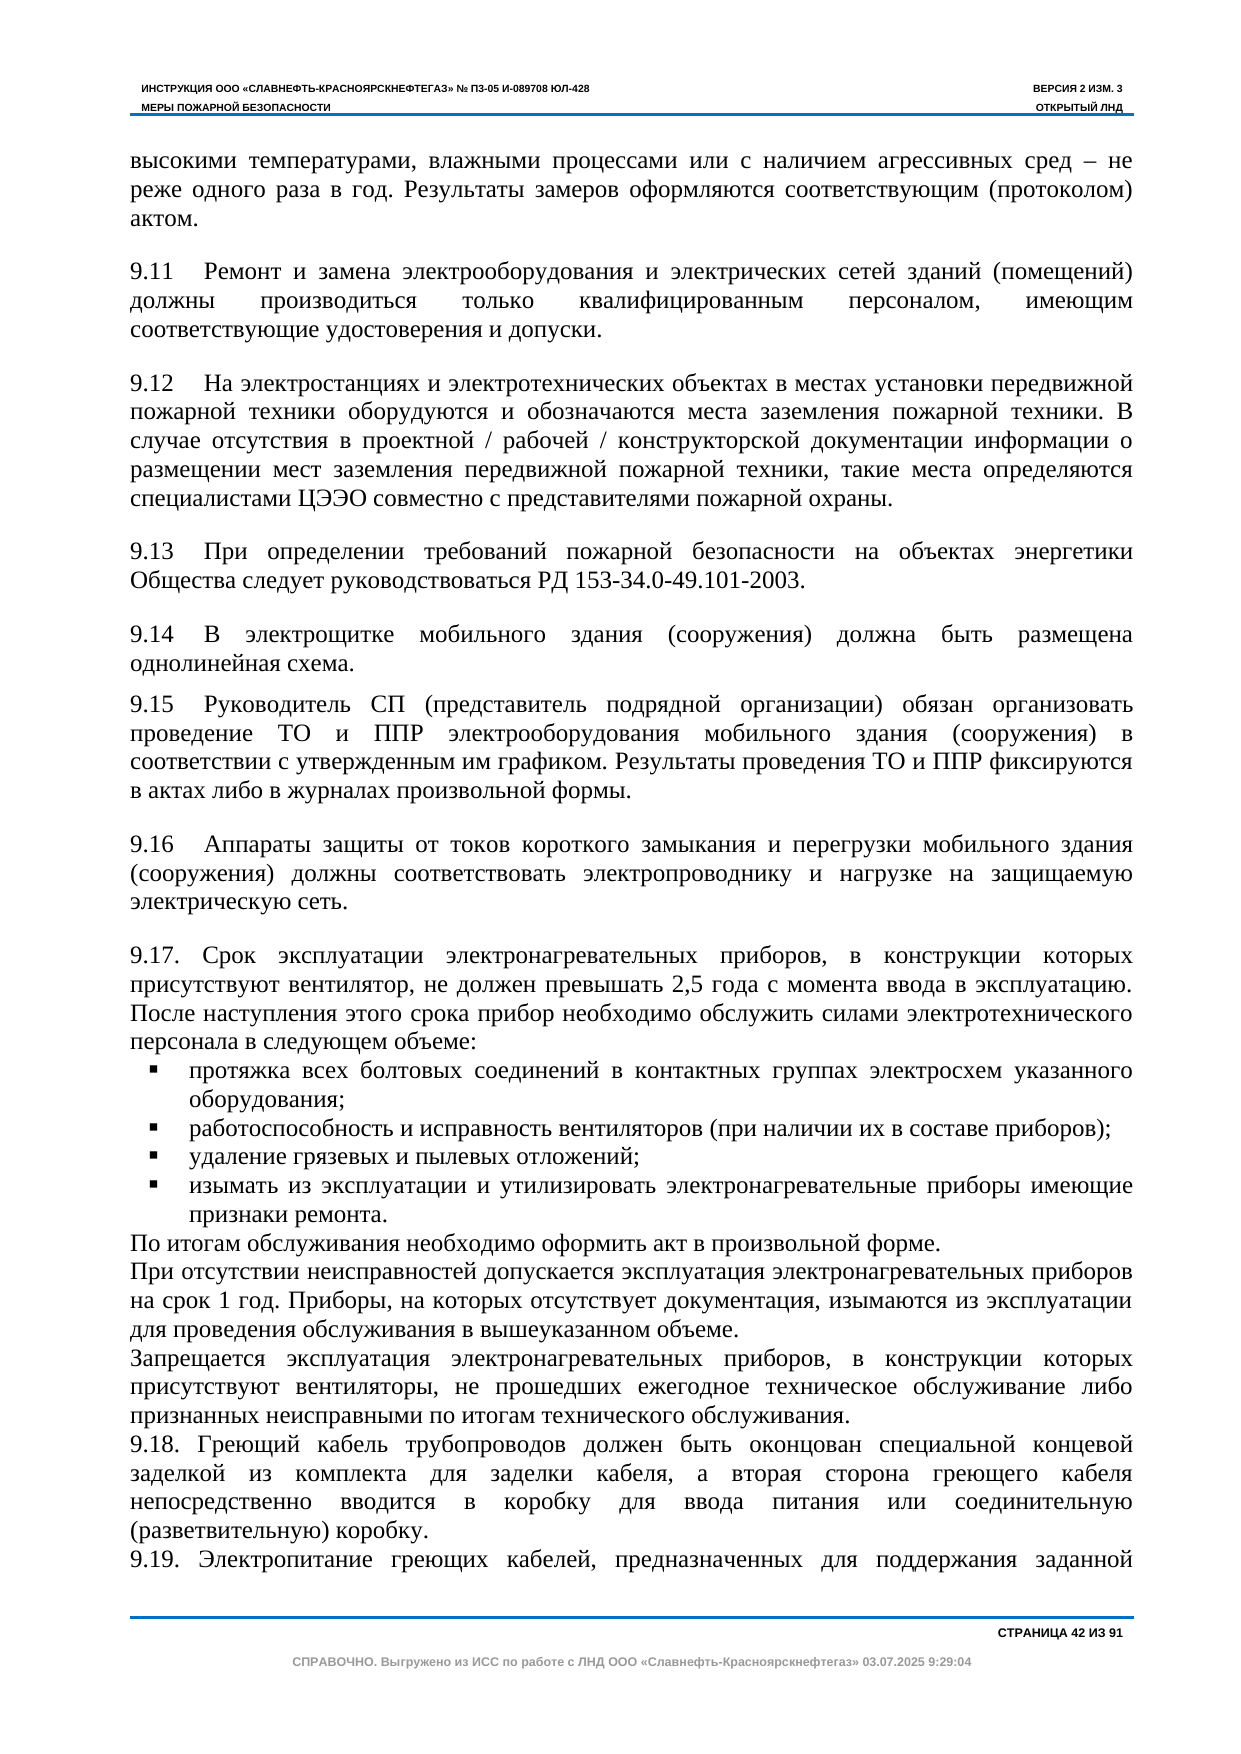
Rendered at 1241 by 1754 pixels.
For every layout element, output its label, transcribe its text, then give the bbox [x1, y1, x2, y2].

list изымать из эксплуатации и утилизировать электронагревательные приборы имеющие признаки ремонта. [148, 1170, 1134, 1228]
list удаление грязевых и пылевых отложений; [148, 1141, 1134, 1170]
list работоспособность и исправность вентиляторов (при наличии их в составе приборов); [148, 1113, 1134, 1141]
text По итогам обслуживания необходимо оформить акт в произвольной форме. [130, 1228, 1134, 1256]
list В электрощитке мобильного здания (сооружения) должна быть размещена однолинейная схема. [130, 619, 1134, 676]
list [130, 145, 1134, 231]
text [130, 1544, 1134, 1573]
text При отсутствии неисправностей допускается эксплуатация электронагревательных приборов на срок 1 год. Приборы, на которых отсутствует документация, изымаются из эксплуатации для проведения обслуживания в вышеуказанном объеме. [130, 1256, 1134, 1343]
list На электростанциях и электротехнических объектах в местах установки передвижной пожарной техники оборудуются и обозначаются места заземления пожарной техники. В случае отсутствия в проектной / рабочей / конструкторской документации информации о размещении мест заземления передвижной пожарной техники, такие места определяются специалистами ЦЭЭО совместно с представителями пожарной охраны. [130, 368, 1134, 511]
text 9.17. Срок эксплуатации электронагревательных приборов, в конструкции которых присутствуют вентилятор, не должен превышать 2,5 года с момента ввода в эксплуатацию. После наступления этого срока прибор необходимо обслужить силами электротехнического персонала в следующем объеме: [130, 940, 1134, 1055]
list При определении требований пожарной безопасности на объектах энергетики Общества следует руководствоваться РД 153-34.0-49.101-2003. [130, 536, 1134, 594]
list Аппараты защиты от токов короткого замыкания и перегрузки мобильного здания (сооружения) должны соответствовать электропроводнику и нагрузке на защищаемую электрическую сеть. [130, 829, 1134, 915]
list Ремонт и замена электрооборудования и электрических сетей зданий (помещений) должны производиться только квалифицированным персоналом, имеющим соответствующие удостоверения и допуски. [130, 256, 1134, 343]
text Запрещается эксплуатация электронагревательных приборов, в конструкции которых присутствуют вентиляторы, не прошедших ежегодное техническое обслуживание либо признанных неисправными по итогам технического обслуживания. [130, 1343, 1134, 1429]
text 9.18. Греющий кабель трубопроводов должен быть оконцован специальной концевой заделкой из комплекта для заделки кабеля, а вторая сторона греющего кабеля непосредственно вводится в коробку для ввода питания или соединительную (разветвительную) коробку. [130, 1429, 1134, 1544]
list протяжка всех болтовых соединений в контактных группах электросхем указанного оборудования; [148, 1055, 1134, 1113]
list Руководитель СП (представитель подрядной организации) обязан организовать проведение ТО и ППР электрооборудования мобильного здания (сооружения) в соответствии с утвержденным им графиком. Результаты проведения ТО и ППР фиксируются в актах либо в журналах произвольной формы. [130, 689, 1134, 804]
